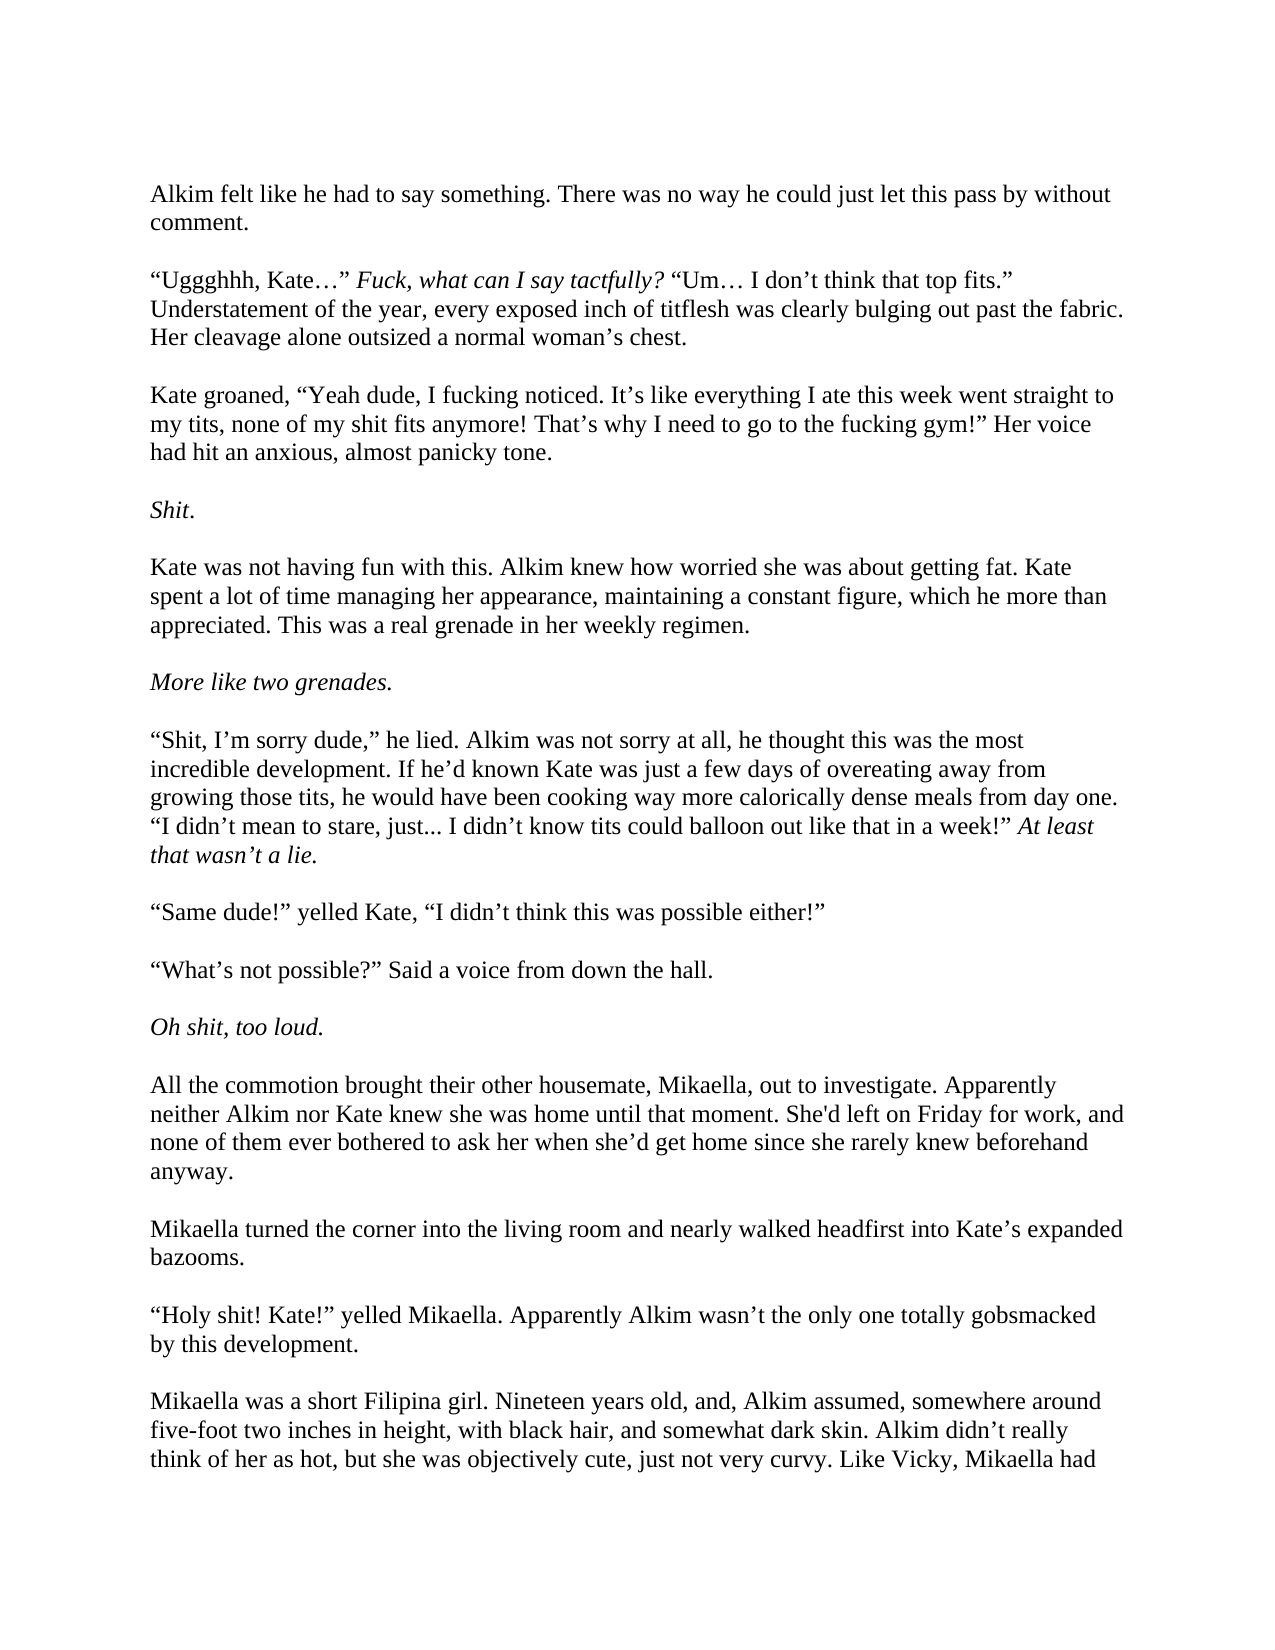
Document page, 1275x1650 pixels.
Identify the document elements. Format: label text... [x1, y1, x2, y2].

text Kate groaned, “Yeah dude, I fucking noticed. It’s like everything I ate this week went straight to my tits, none of my shit fits anymore! That’s why I need to go to the fucking gym!” Her voice had hit an anxious, almost panicky tone. [150, 380, 1125, 466]
text All the commotion brought their other housemate, Mikaella, out to investigate. Apparently neither Alkim nor Kate knew she was home until that moment. She'd left on Friday for work, and none of them ever bothered to ask her when she’d get home since she rarely knew beforehand anyway. [150, 1070, 1125, 1185]
text Mikaella turned the corner into the living room and nearly walked headfirst into Kate’s expanded bazooms. [150, 1214, 1125, 1271]
text Shit. [150, 495, 1125, 524]
text “Uggghhh, Kate…” Fuck, what can I say tactfully? “Um… I don’t think that top fits.” Understatement of the year, every exposed inch of titflesh was clearly bulging out past the fabric. Her cleavage alone outsized a normal woman’s chest. [150, 265, 1125, 351]
text “Shit, I’m sorry dude,” he lied. Alkim was not sorry at all, he thought this was the most incredible development. If he’d known Kate was just a few days of overeating away from growing those tits, he would have been cooking way more calorically dense meals from day one. “I didn’t mean to stare, just... I didn’t know tits could balloon out like that in a week!” At least that wasn’t a lie. [150, 725, 1125, 869]
text “What’s not possible?” Said a voice from down the hall. [150, 955, 1125, 984]
text Oh shit, too loud. [150, 1012, 1125, 1041]
text Alkim felt like he had to say something. There was no way he could just let this pass by without comment. [150, 179, 1125, 236]
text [150, 1386, 1125, 1472]
text “Same dude!” yelled Kate, “I didn’t think this was possible either!” [150, 897, 1125, 926]
text “Holy shit! Kate!” yelled Mikaella. Apparently Alkim wasn’t the only one totally gobsmacked by this development. [150, 1300, 1125, 1357]
text Kate was not having fun with this. Alkim knew how worried she was about getting fat. Kate spent a lot of time managing her appearance, maintaining a constant figure, which he more than appreciated. This was a real grenade in her weekly regimen. [150, 552, 1125, 639]
text More like two grenades. [150, 667, 1125, 696]
